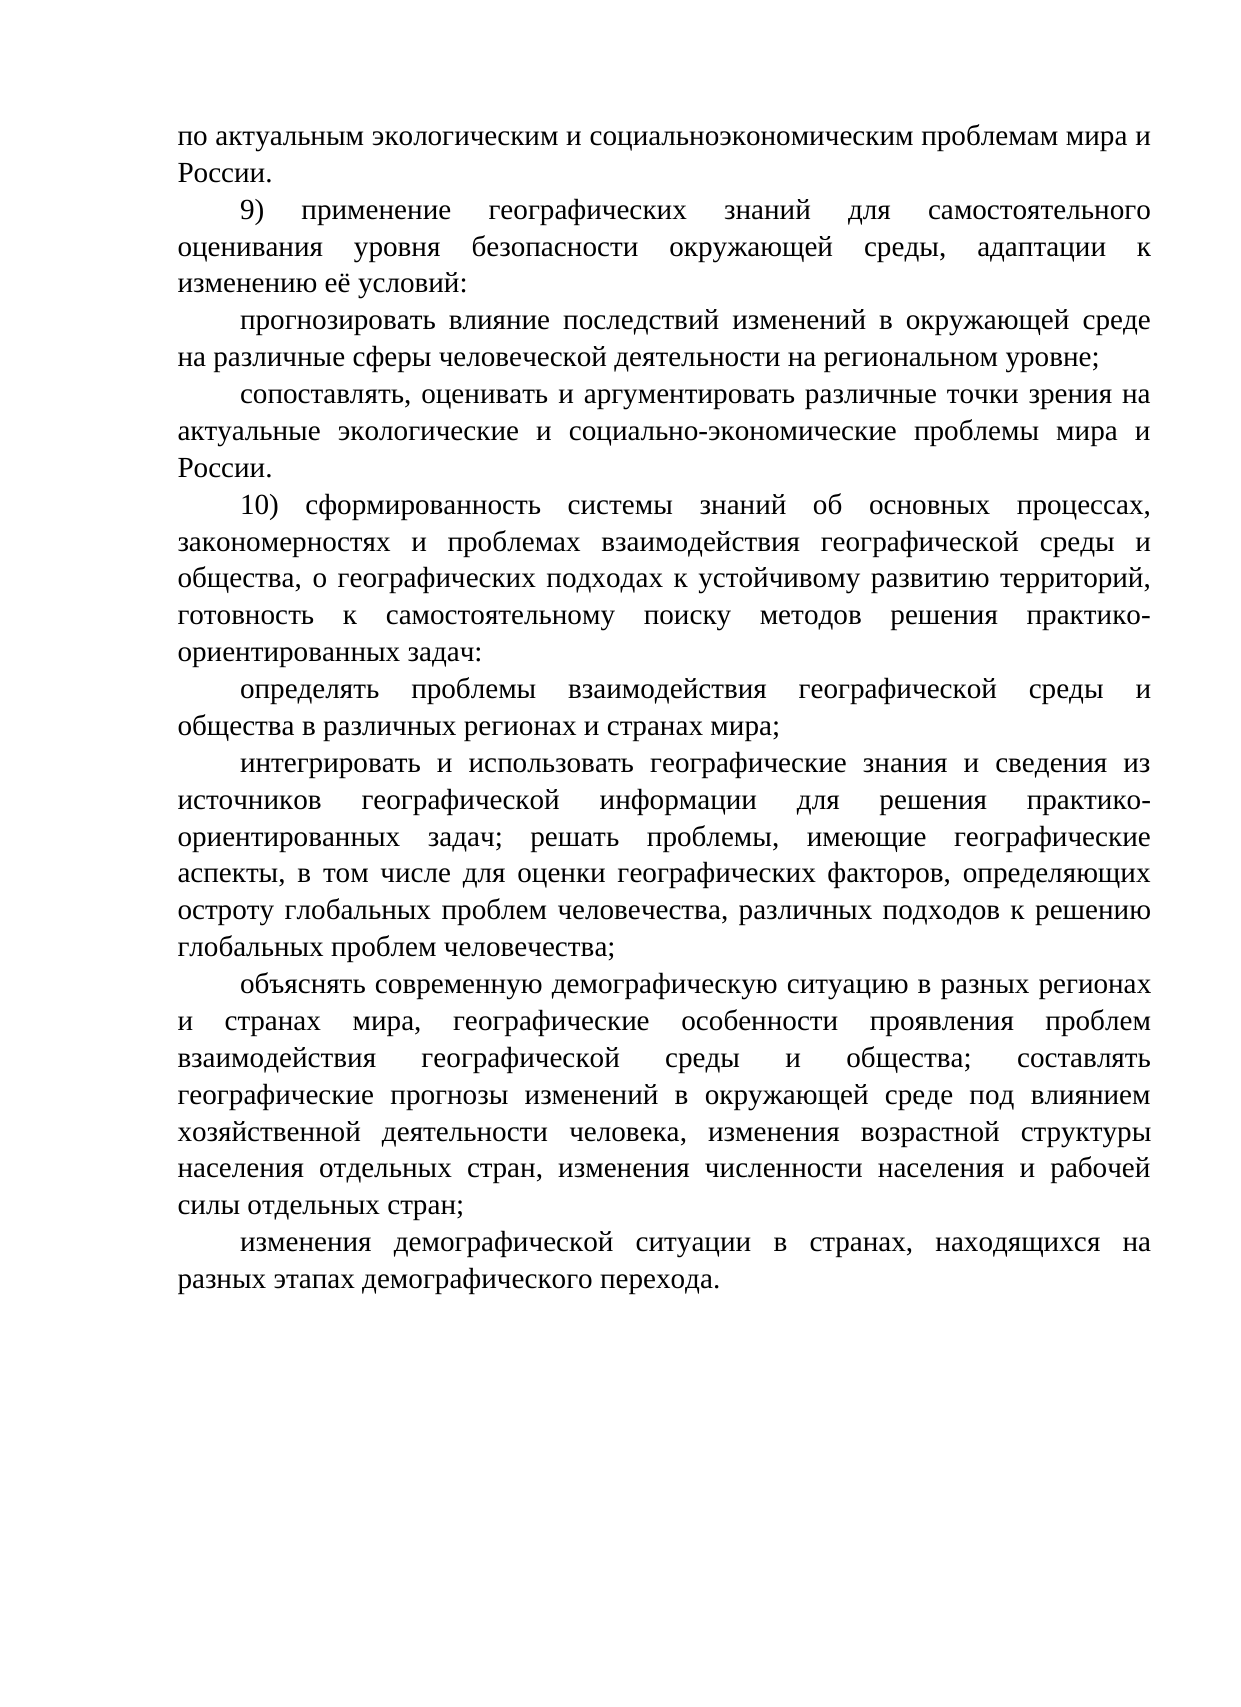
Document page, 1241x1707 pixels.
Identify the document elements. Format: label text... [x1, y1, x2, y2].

text прогнозировать влияние последствий изменений в окружающей среде на различные сферы человеческой деятельности на региональном уровне; [177, 302, 1152, 373]
text 10) сформированность системы знаний об основных процессах, закономерностях и проблемах взаимодействия географической среды и общества, о географических подходах к устойчивому развитию территорий, готовность к самостоятельному поиску методов решения практико-ориентированных задач: [177, 487, 1152, 668]
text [177, 118, 1152, 188]
text интегрировать и использовать географические знания и сведения из источников географической информации для решения практико-ориентированных задач; решать проблемы, имеющие географические аспекты, в том числе для оценки географических факторов, определяющих остроту глобальных проблем человечества, различных подходов к решению глобальных проблем человечества; [177, 745, 1152, 963]
text 9) применение географических знаний для самостоятельного оценивания уровня безопасности окружающей среды, адаптации к изменению её условий: [177, 192, 1152, 299]
text изменения демографической ситуации в странах, находящихся на разных этапах демографического перехода. [177, 1224, 1152, 1295]
text объяснять современную демографическую ситуацию в разных регионах и странах мира, географические особенности проявления проблем взаимодействия географической среды и общества; составлять географические прогнозы изменений в окружающей среде под влиянием хозяйственной деятельности человека, изменения возрастной структуры населения отдельных стран, изменения численности населения и рабочей силы отдельных стран; [177, 966, 1152, 1221]
text сопоставлять, оценивать и аргументировать различные точки зрения на актуальные экологические и социально-экономические проблемы мира и России. [177, 376, 1152, 483]
text определять проблемы взаимодействия географической среды и общества в различных регионах и странах мира; [177, 671, 1152, 742]
